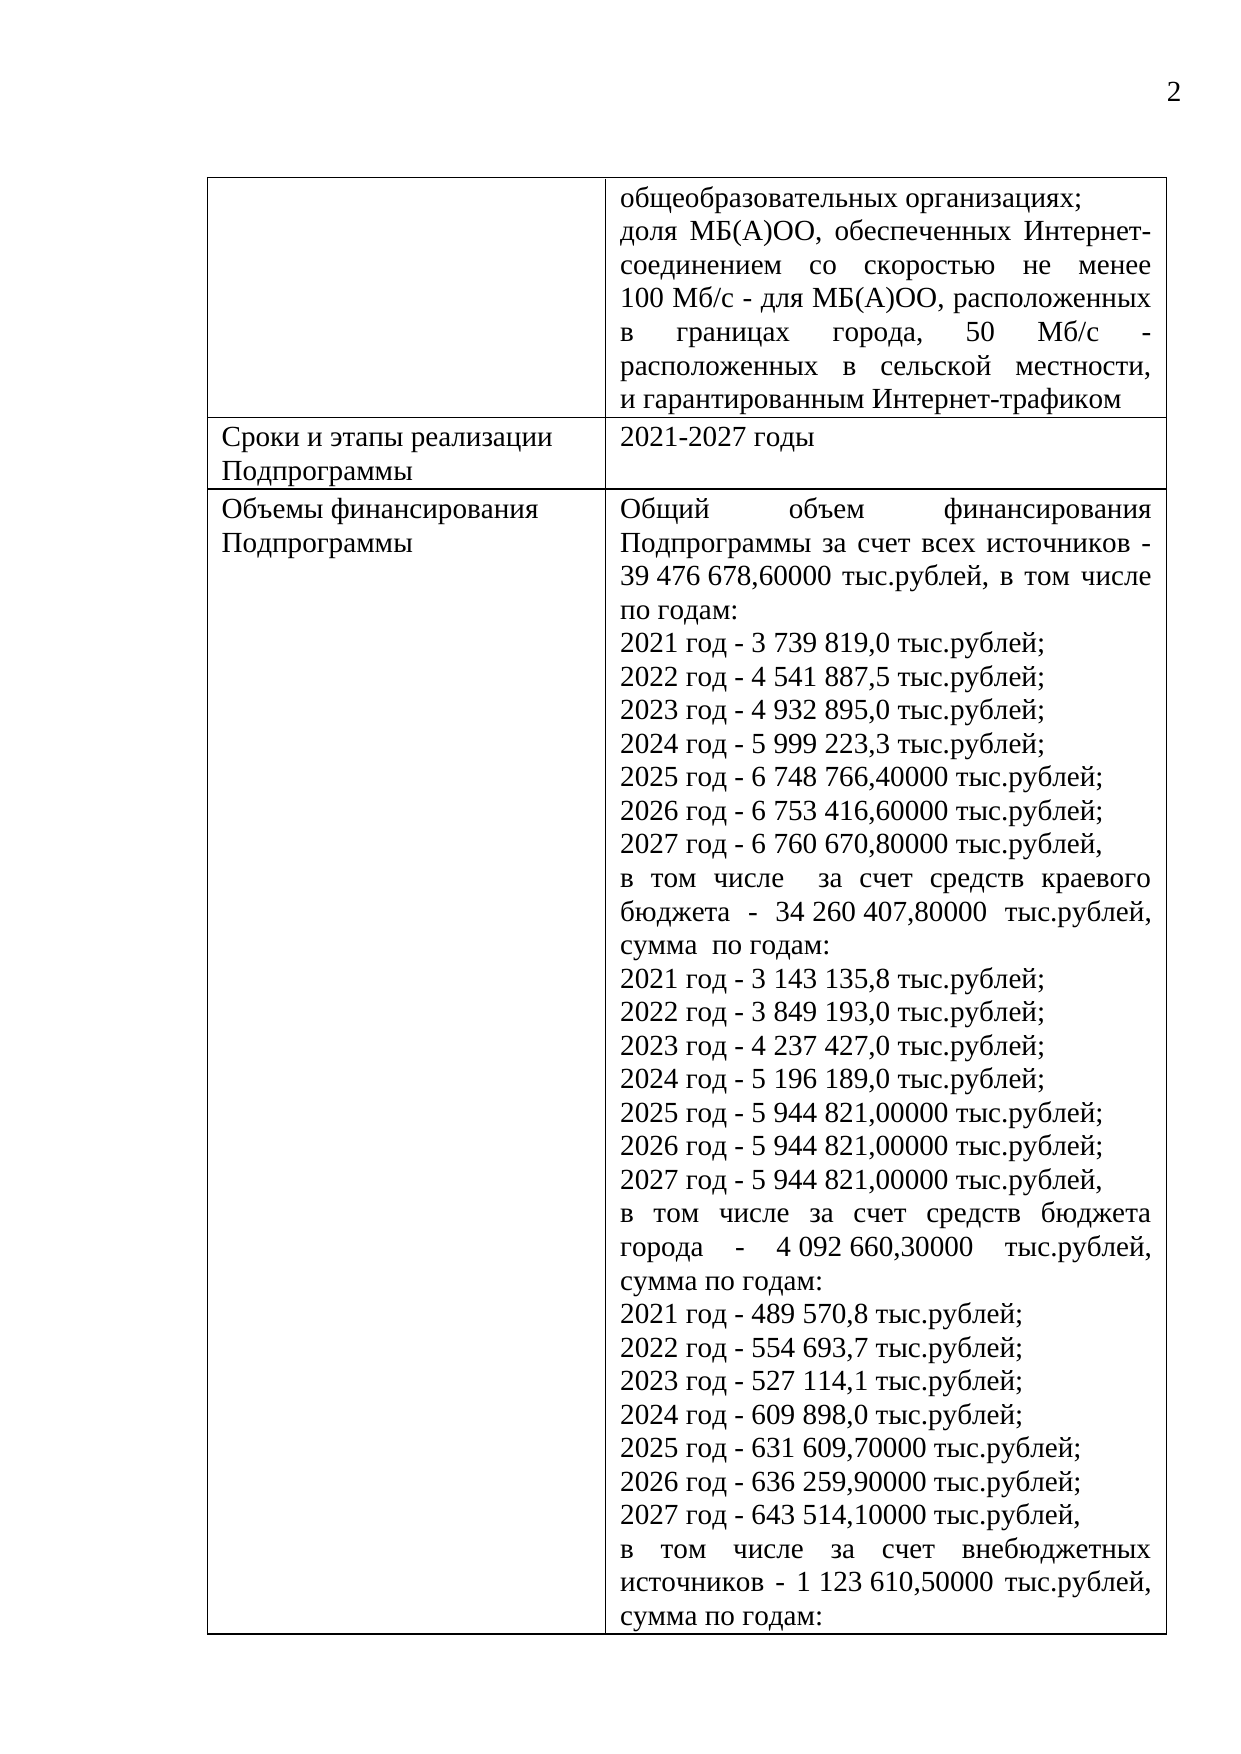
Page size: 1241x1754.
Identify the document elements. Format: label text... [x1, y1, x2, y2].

table_cell Сроки и этапы реализации Подпрограммы [208, 418, 605, 488]
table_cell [606, 490, 1166, 1633]
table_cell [208, 178, 605, 416]
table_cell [606, 178, 1166, 416]
table_cell 2021-2027 годы [606, 418, 1166, 488]
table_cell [208, 490, 605, 1633]
